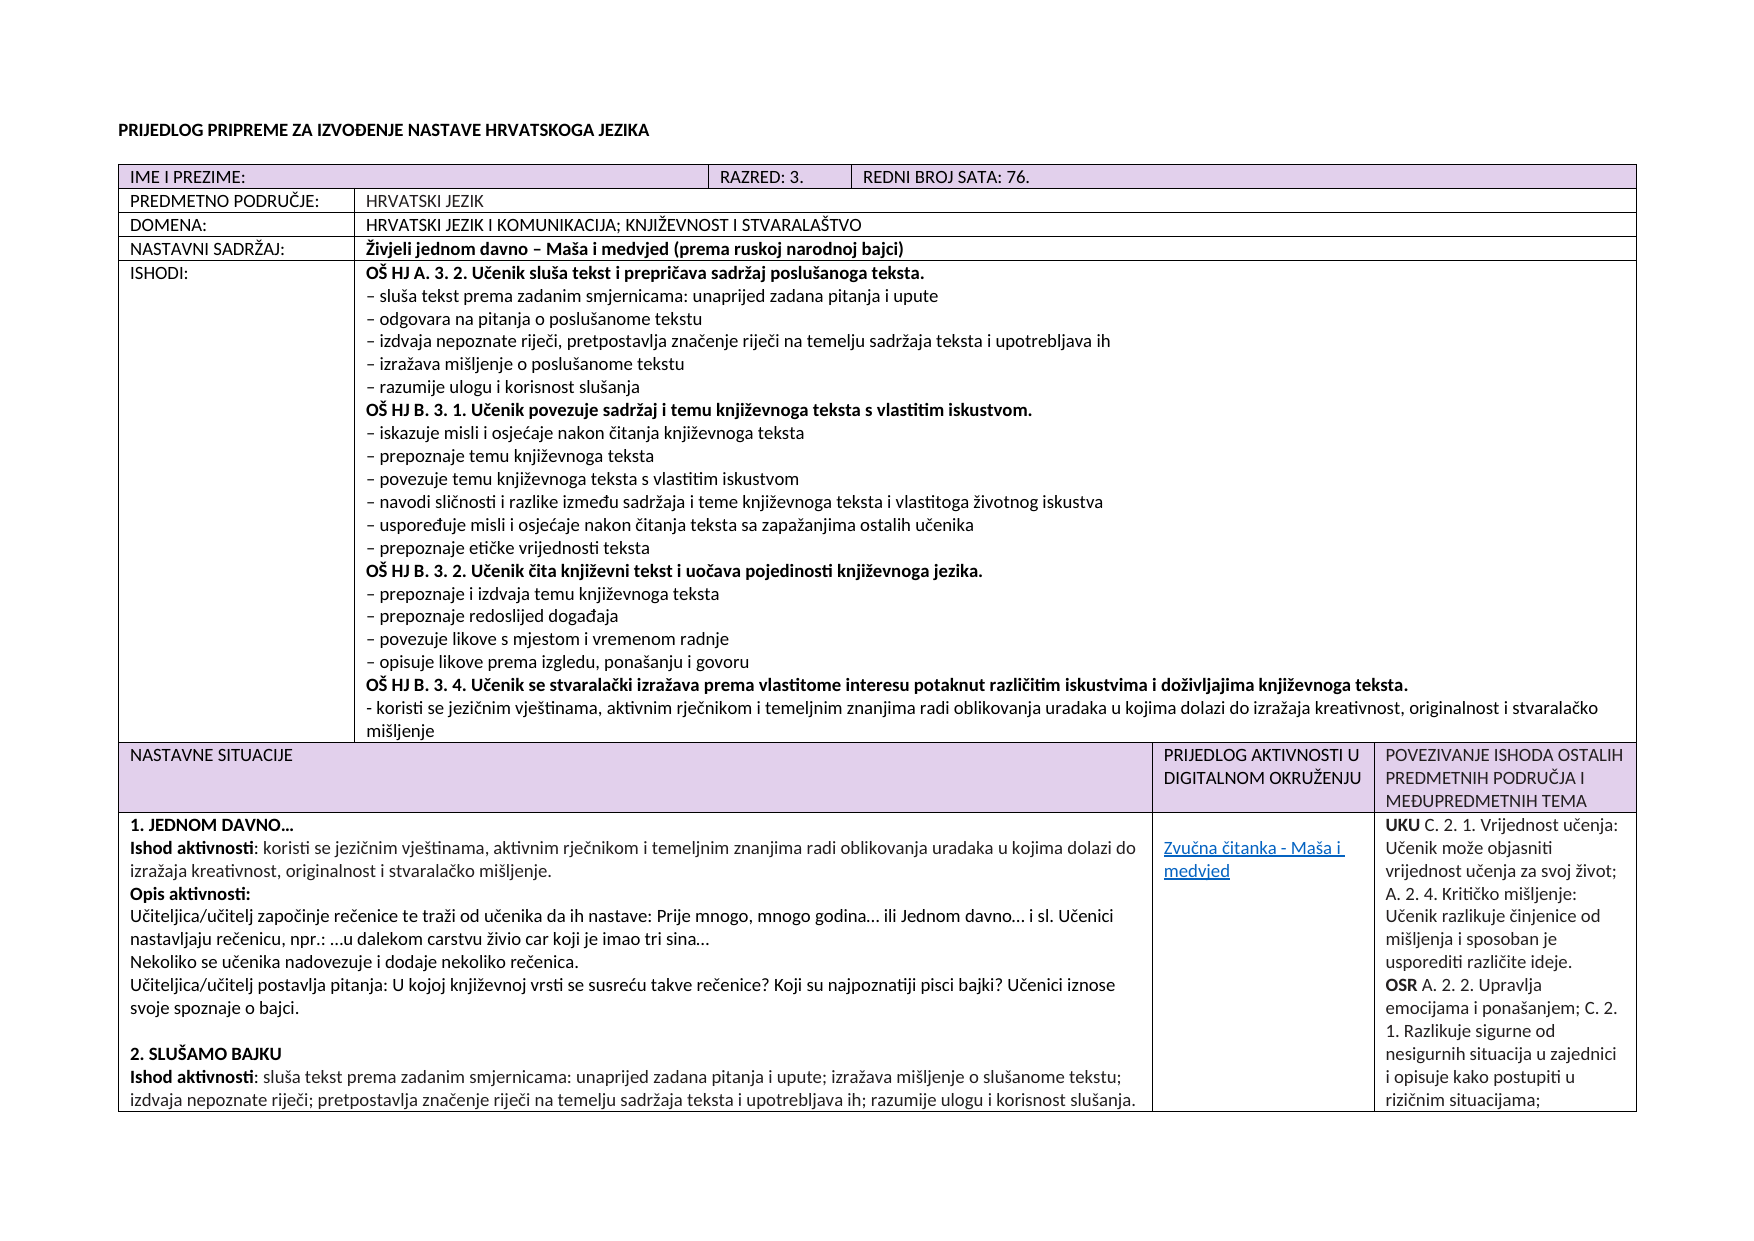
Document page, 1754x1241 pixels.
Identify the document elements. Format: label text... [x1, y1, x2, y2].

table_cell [119, 813, 1152, 1111]
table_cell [1153, 813, 1374, 1111]
text PRIJEDLOG PRIPREME ZA IZVOĐENJE NASTAVE HRVATSKOGA JEZIKA [118, 118, 1636, 141]
table_header IME I PREZIME: [119, 165, 708, 188]
table_cell PREDMETNO PODRUČJE: [119, 189, 354, 212]
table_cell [1375, 813, 1636, 1111]
table_cell NASTAVNI SADRŽAJ: [119, 237, 354, 260]
table_cell Živjeli jednom davno – Maša i medvjed (prema ruskoj narodnoj bajci) [355, 237, 1636, 260]
table_header RAZRED: 3. [709, 165, 851, 188]
table_cell OŠ HJ A. 3. 2. Učenik sluša tekst i prepričava sadržaj poslušanoga teksta. – sluša tekst prema zadanim smjernicama: unaprijed zadana pitanja i upute – odgovara na pitanja o poslušanome tekstu – izdvaja nepoznate riječi, pretpostavlja značenje riječi na temelju sadržaja teksta i upotrebljava ih – izražava mišljenje o poslušanome tekstu – razumije ulogu i korisnost slušanja OŠ HJ B. 3. 1. Učenik povezuje sadržaj i temu književnoga teksta s vlastitim iskustvom. – iskazuje misli i osjećaje nakon čitanja književnoga teksta – prepoznaje temu književnoga teksta – povezuje temu književnoga teksta s vlastitim iskustvom – navodi sličnosti i razlike između sadržaja i teme književnoga teksta i vlastitoga životnog iskustva – uspoređuje misli i osjećaje nakon čitanja teksta sa zapažanjima ostalih učenika – prepoznaje etičke vrijednosti teksta OŠ HJ B. 3. 2. Učenik čita književni tekst i uočava pojedinosti književnoga jezika. – prepoznaje i izdvaja temu književnoga teksta – prepoznaje redoslijed događaja – povezuje likove s mjestom i vremenom radnje – opisuje likove prema izgledu, ponašanju i govoru OŠ HJ B. 3. 4. Učenik se stvaralački izražava prema vlastitome interesu potaknut različitim iskustvima i doživljajima književnoga teksta. - koristi se jezičnim vještinama, aktivnim rječnikom i temeljnim znanjima radi oblikovanja uradaka u kojima dolazi do izražaja kreativnost, originalnost i stvaralačko mišljenje [355, 261, 1636, 742]
table_cell HRVATSKI JEZIK I KOMUNIKACIJA; KNJIŽEVNOST I STVARALAŠTVO [355, 213, 1636, 236]
table_cell HRVATSKI JEZIK [355, 189, 1636, 212]
table_cell DOMENA: [119, 213, 354, 236]
table_header REDNI BROJ SATA: 76. [852, 165, 1636, 188]
table_cell PRIJEDLOG AKTIVNOSTI U DIGITALNOM OKRUŽENJU [1153, 743, 1374, 812]
table_cell POVEZIVANJE ISHODA OSTALIH PREDMETNIH PODRUČJA I MEĐUPREDMETNIH TEMA [1375, 743, 1636, 812]
table_cell NASTAVNE SITUACIJE [119, 743, 1152, 812]
table_cell ISHODI: [119, 261, 354, 742]
